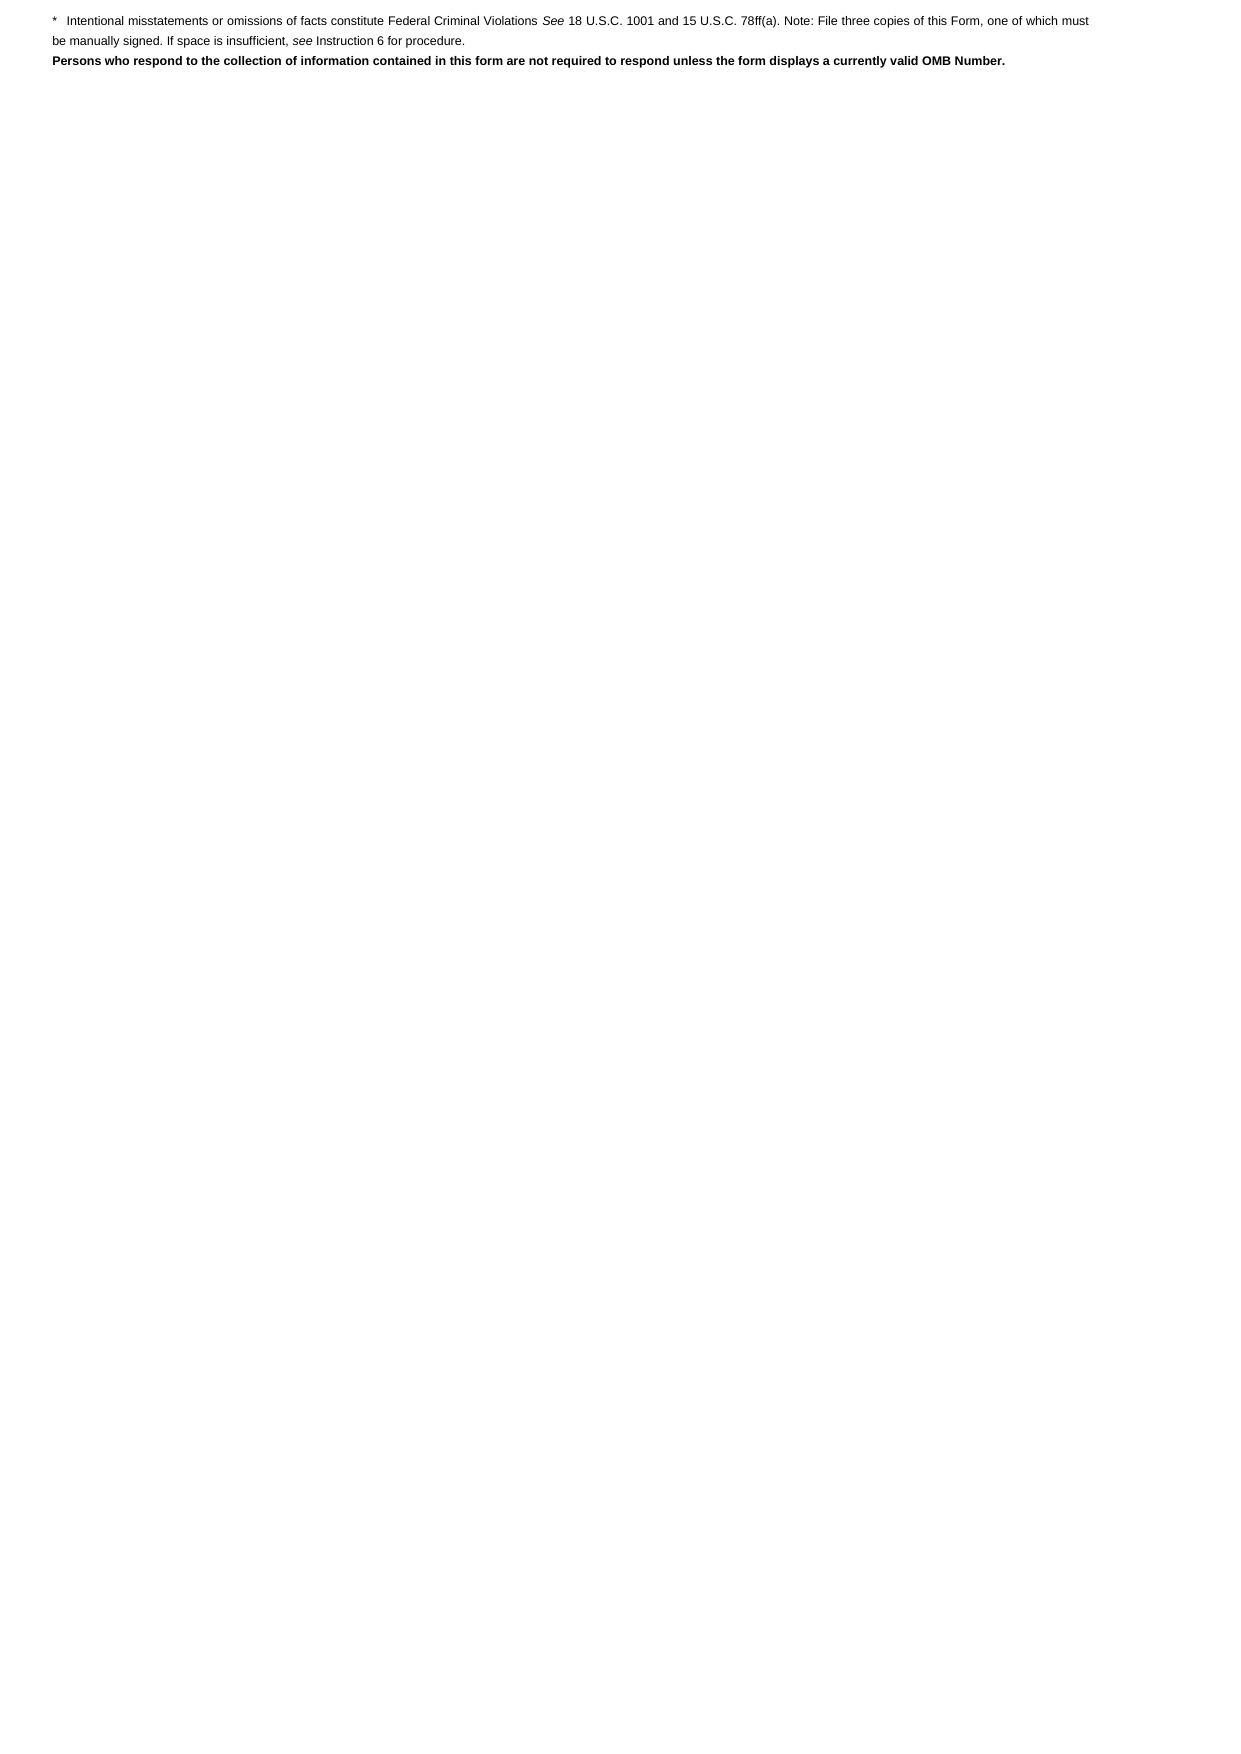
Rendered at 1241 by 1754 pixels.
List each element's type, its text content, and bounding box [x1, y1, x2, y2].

list Intentional misstatements or omissions of facts constitute Federal Criminal Violations See 18 U.S.C. 1001 and 15 U.S.C. 78ff(a). Note: File three copies of this Form, one of which must be manually signed. If space is insufficient, see Instruction 6 for procedure. [52, 13, 1090, 48]
text Persons who respond to the collection of information contained in this form are not required to respond unless the form displays a currently valid OMB Number. [52, 53, 1090, 68]
